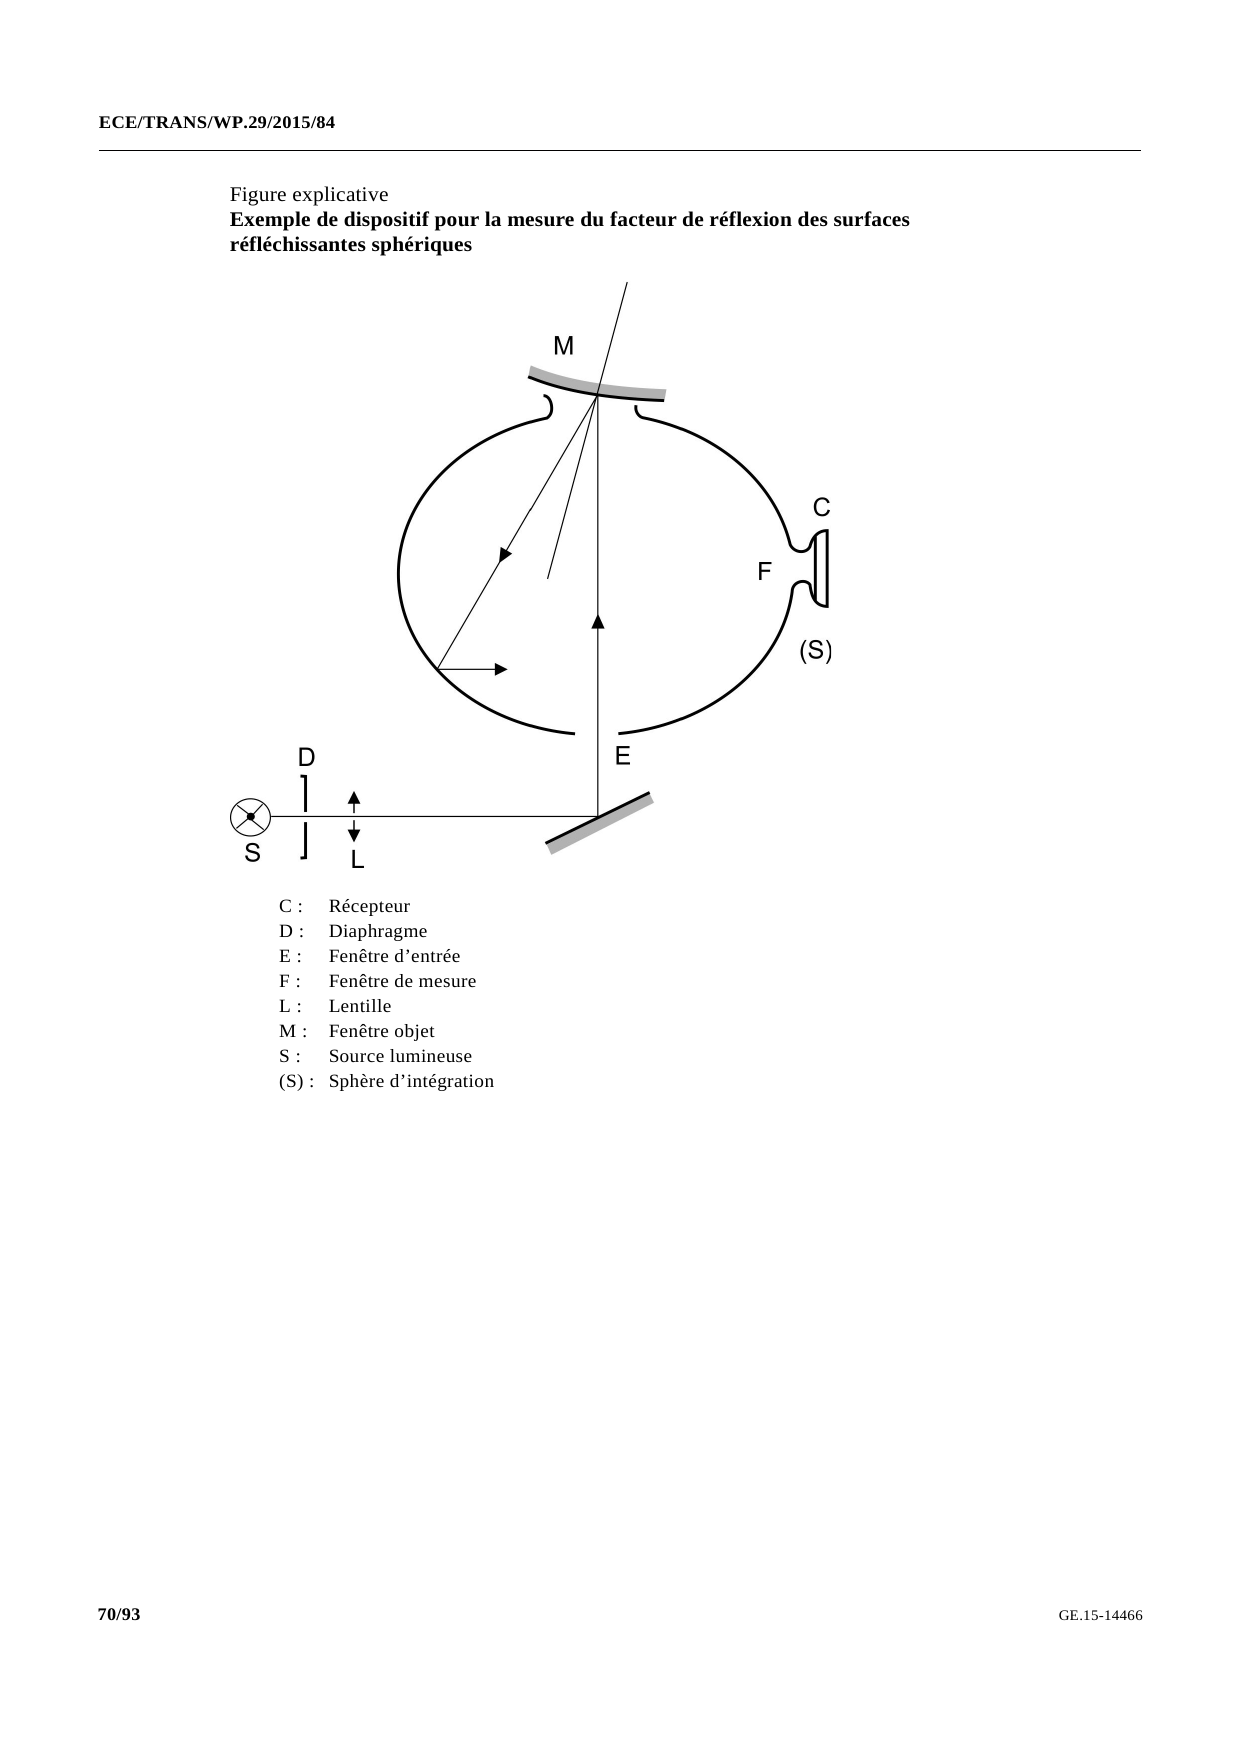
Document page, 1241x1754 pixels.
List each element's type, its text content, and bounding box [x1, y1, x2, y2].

text E : Fenêtre d’entrée [229, 942, 1011, 967]
text D : Diaphragme [229, 917, 1011, 942]
text C : Récepteur [229, 892, 1011, 917]
text F : Fenêtre de mesure [229, 967, 1011, 992]
picture [229, 281, 832, 868]
text L : Lentille [229, 992, 1011, 1017]
text S : Source lumineuse [229, 1042, 1011, 1067]
text Figure explicative Exemple de dispositif pour la mesure du facteur de réflexion des surfaces réfléchissantes sphériques [97, 181, 1011, 256]
text (S) : Sphère d’intégration [229, 1067, 1011, 1092]
text M : Fenêtre objet [229, 1017, 1011, 1042]
